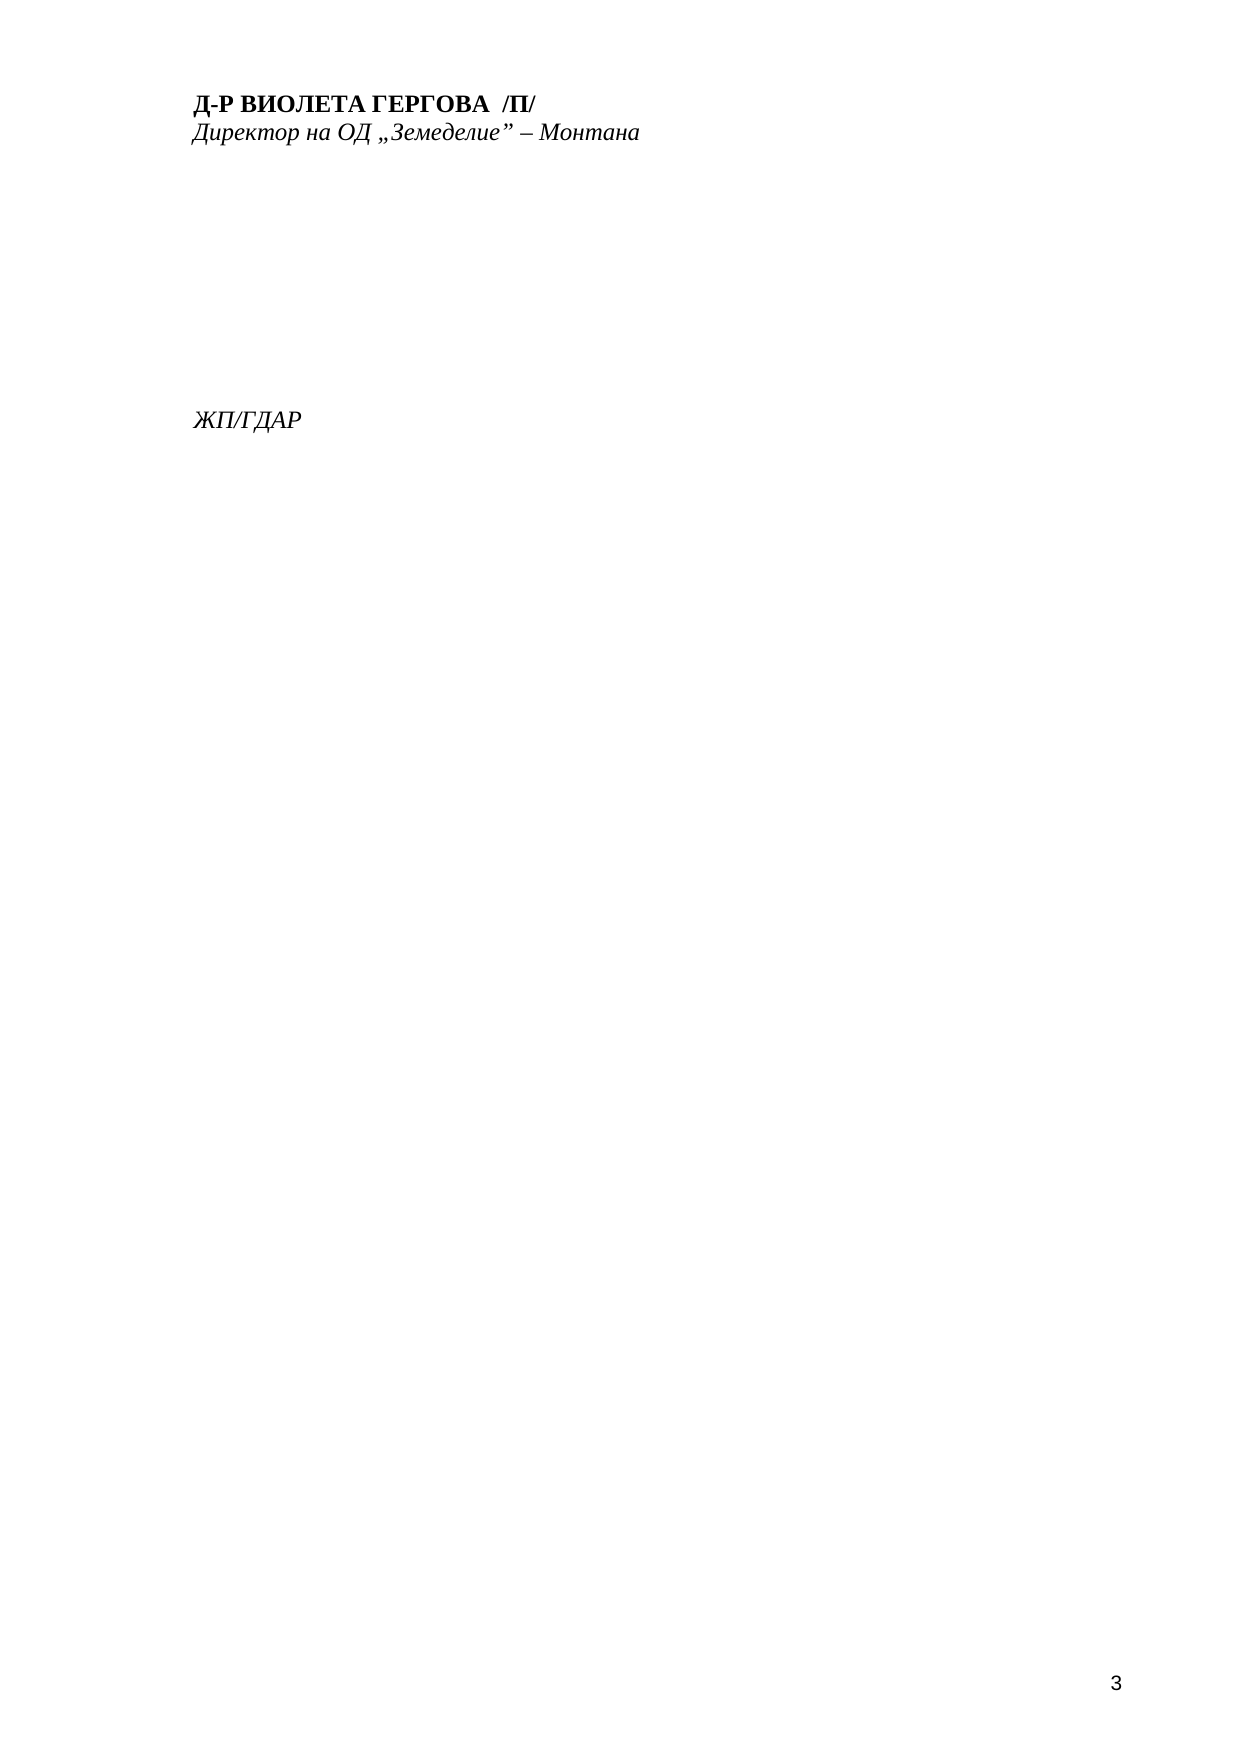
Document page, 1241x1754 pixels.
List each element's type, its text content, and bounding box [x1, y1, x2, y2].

text ЖП/ГДАР [137, 405, 1122, 434]
text Д-Р ВИОЛЕТА ГЕРГОВА /П/ [118, 89, 1122, 117]
text Директор на ОД „Земеделие” – Монтана [118, 117, 1122, 146]
